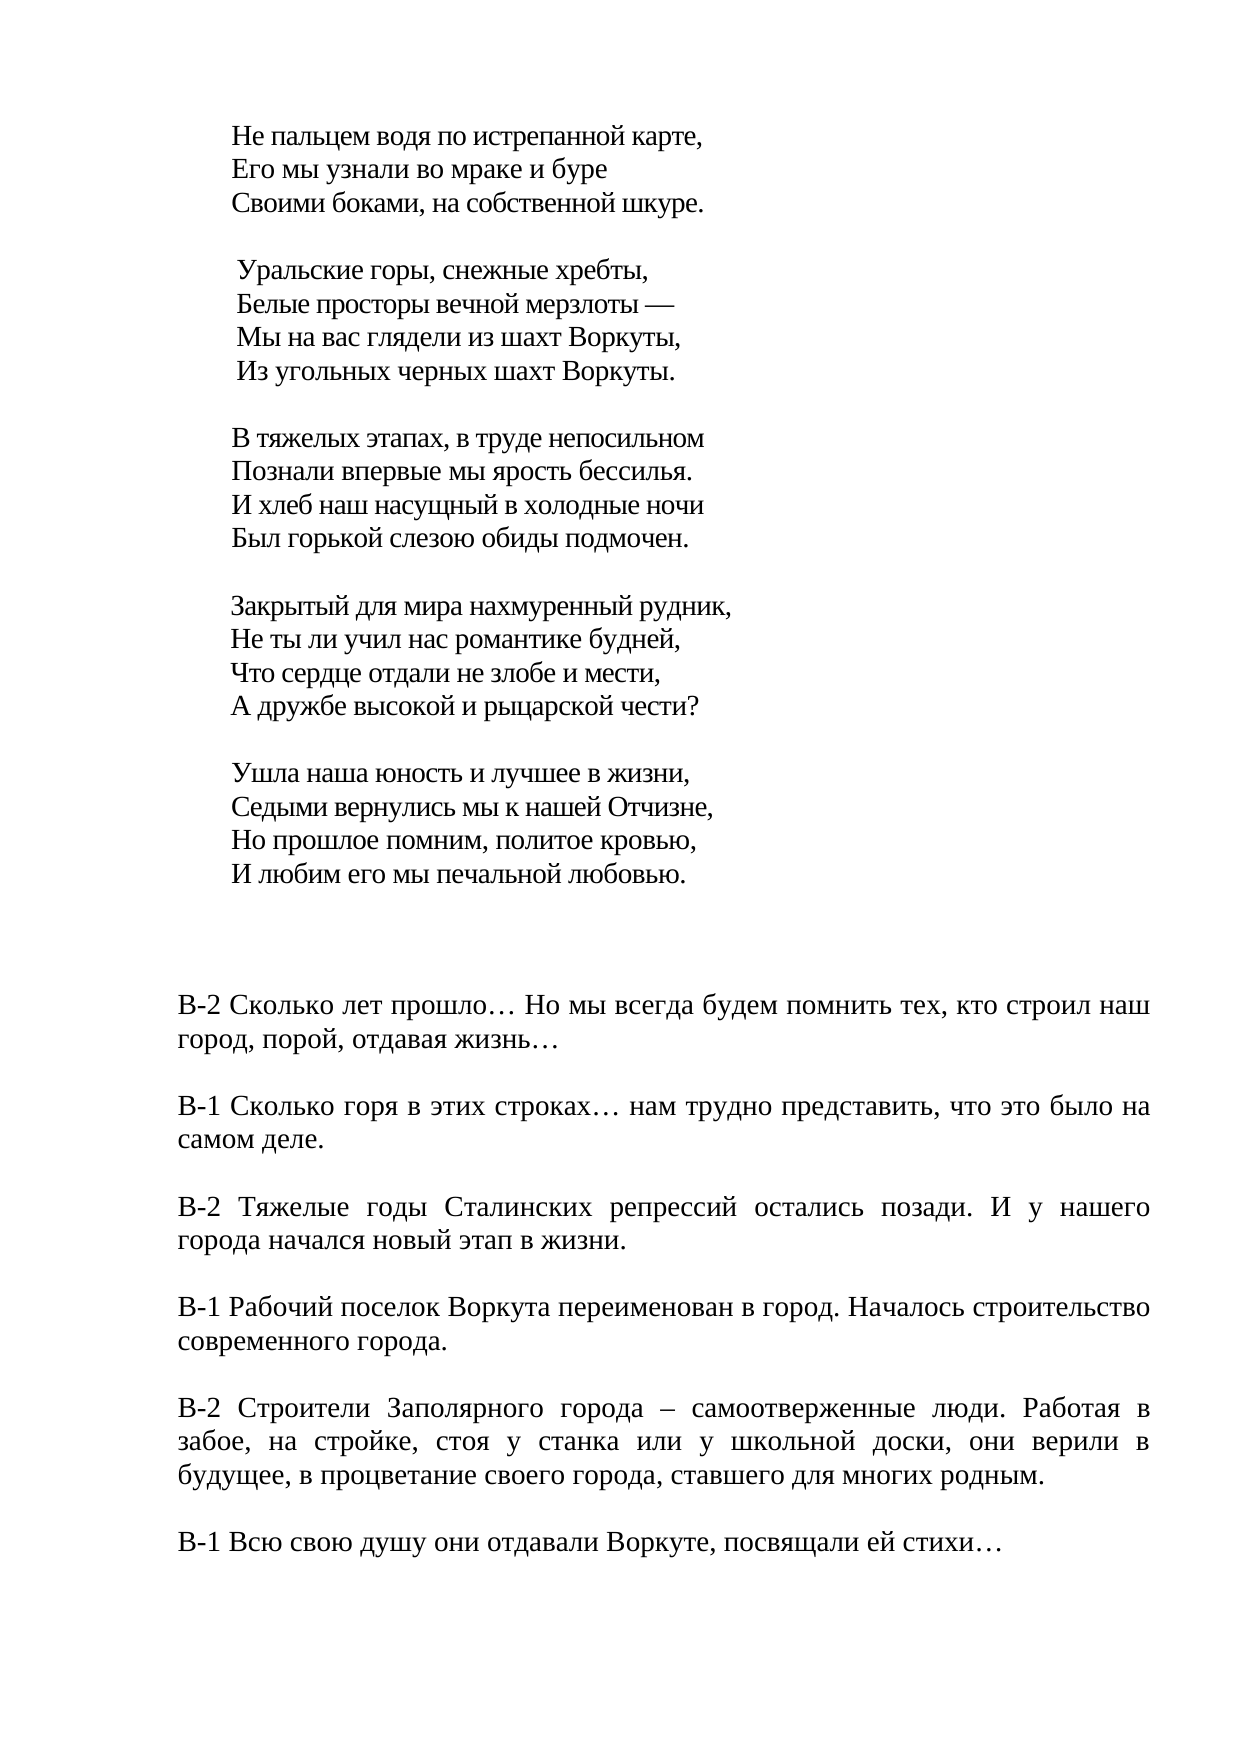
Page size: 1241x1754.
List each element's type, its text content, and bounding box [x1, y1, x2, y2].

text Что сердце отдали не злобе и мести, [230, 655, 1152, 688]
text И хлеб наш насущный в холодные ночи [231, 487, 1116, 521]
text Закрытый для мира нахмуренный рудник, [230, 588, 1152, 621]
text Уральские горы, снежные хребты, [236, 252, 1152, 286]
text Не ты ли учил нас романтике будней, [230, 621, 1152, 655]
text Своими боками, на собственной шкуре. [231, 185, 1116, 219]
text Был горькой слезою обиды подмочен. [231, 521, 1116, 554]
text В-2 Сколько лет прошло… Но мы всегда будем помнить тех, кто строил наш город, порой, отдавая жизнь… [177, 987, 1152, 1054]
text А дружбе высокой и рыцарской чести? [230, 688, 1152, 722]
text Но прошлое помним, политое кровью, [231, 822, 1152, 856]
text Ушла наша юность и лучшее в жизни, [231, 755, 1152, 789]
text Белые просторы вечной мерзлоты — [236, 286, 1152, 319]
text В-2 Строители Заполярного города – самоотверженные люди. Работая в забое, на стройке, стоя у станка или у школьной доски, они верили в будущее, в процветание своего города, ставшего для многих родным. [177, 1390, 1152, 1491]
text В тяжелых этапах, в труде непосильном [231, 420, 1116, 453]
text В-1 Сколько горя в этих строках… нам трудно представить, что это было на самом деле. [177, 1088, 1152, 1155]
text Мы на вас глядели из шахт Воркуты, [236, 319, 1152, 353]
text Познали впервые мы ярость бессилья. [231, 453, 1116, 487]
text Не пальцем водя по истрепанной карте, [231, 118, 1116, 152]
text В-1 Всю свою душу они отдавали Воркуте, посвящали ей стихи… [177, 1524, 1152, 1558]
text Из угольных черных шахт Воркуты. [236, 353, 1152, 386]
text И любим его мы печальной любовью. [231, 856, 1152, 889]
text Седыми вернулись мы к нашей Отчизне, [231, 789, 1152, 822]
text Его мы узнали во мраке и буре [231, 152, 1116, 185]
text В-1 Рабочий поселок Воркута переименован в город. Началось строительство современного города. [177, 1289, 1152, 1356]
text В-2 Тяжелые годы Сталинских репрессий остались позади. И у нашего города начался новый этап в жизни. [177, 1189, 1152, 1256]
